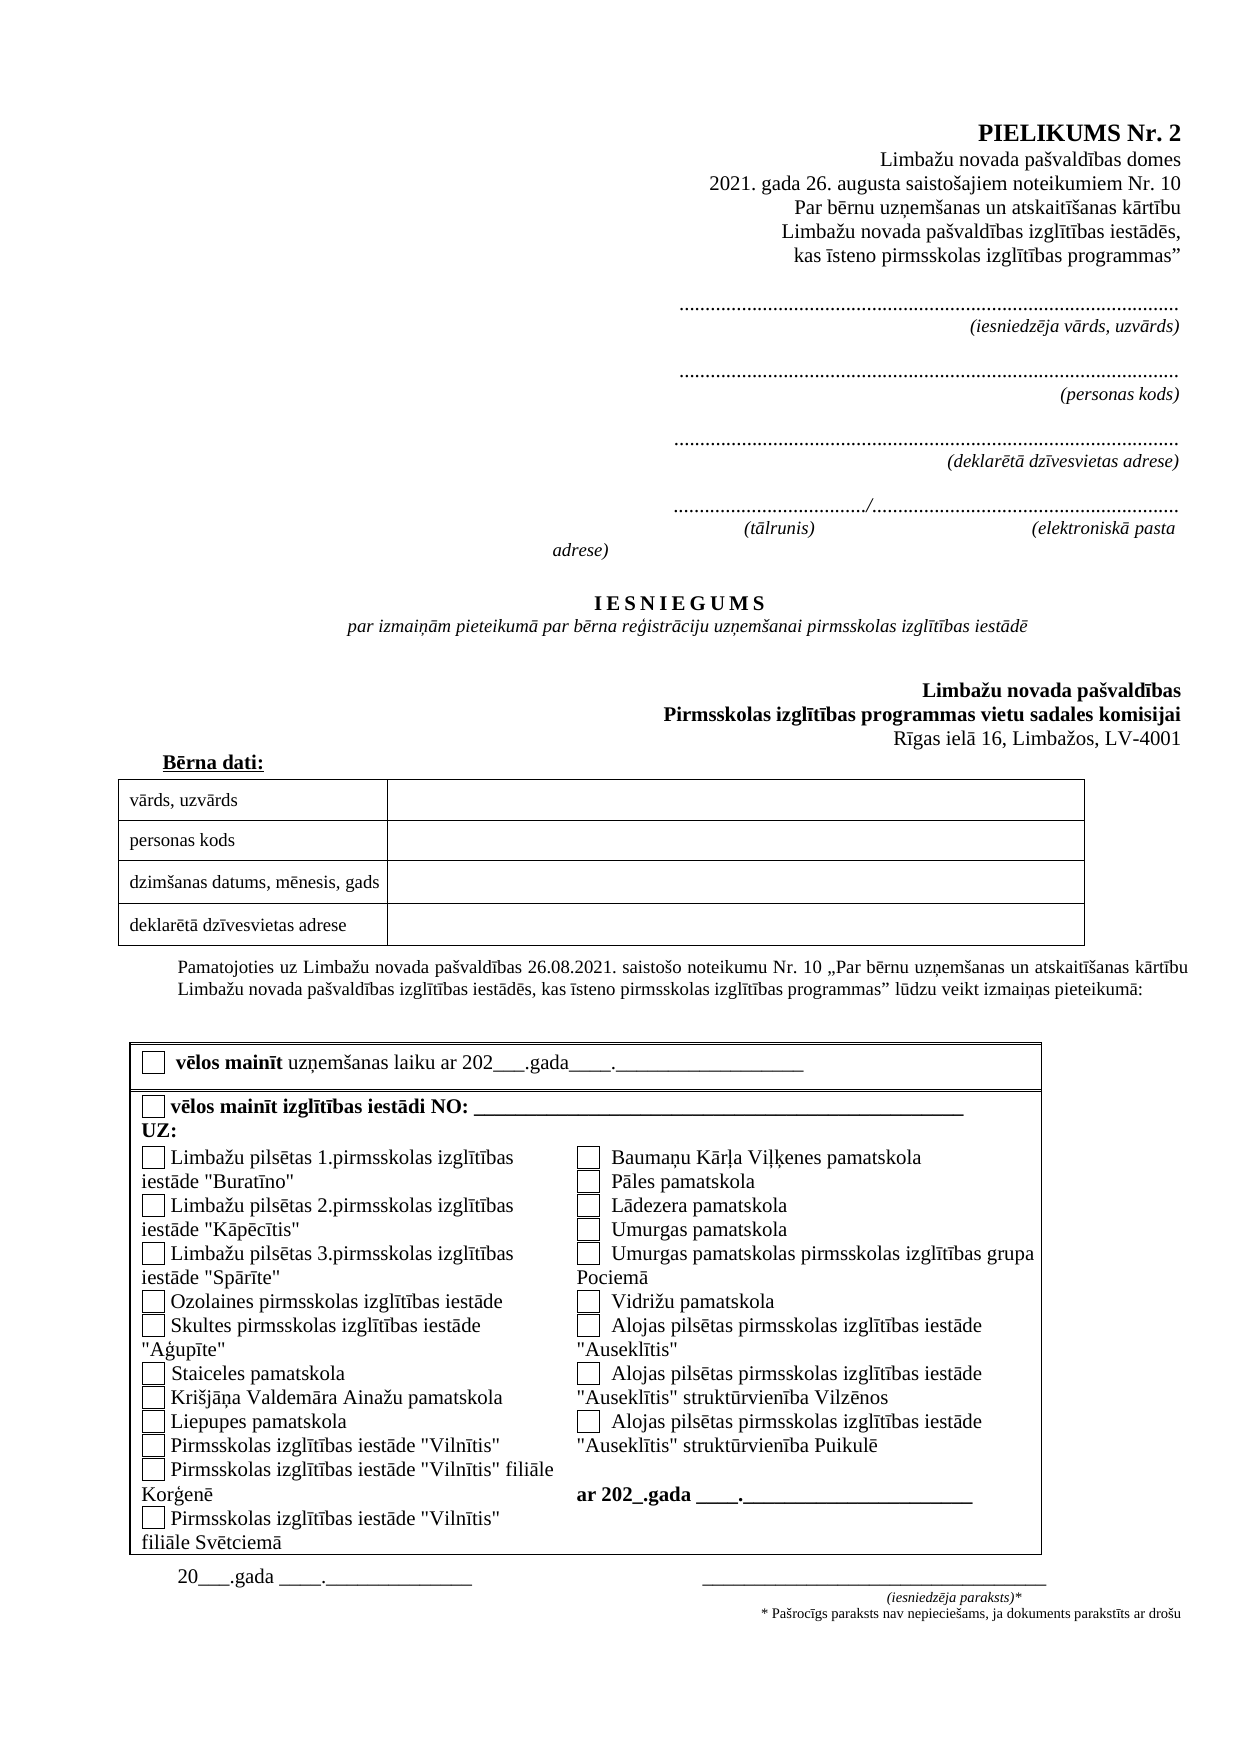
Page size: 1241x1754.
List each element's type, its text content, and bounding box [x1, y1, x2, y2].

text par izmaiņām pieteikumā par bērna reģistrāciju uzņemšanai pirmsskolas izglītības iestādē [177, 615, 1200, 637]
text (iesniedzēja vārds, uzvārds) [177, 315, 1181, 337]
table_cell Limbažu pilsētas 1.pirmsskolas izglītības iestāde "Buratīno" Limbažu pilsētas 2.pirmsskolas izglītības iestāde "Kāpēcītis" Limbažu pilsētas 3.pirmsskolas izglītības iestāde "Spārīte" Ozolaines pirmsskolas izglītības iestāde Skultes pirmsskolas izglītības iestāde "Aģupīte" Staiceles pamatskola Krišjāņa Valdemāra Ainažu pamatskola Liepupes pamatskola Pirmsskolas izglītības iestāde "Vilnītis" Pirmsskolas izglītības iestāde "Vilnītis" filiāle Korģenē Pirmsskolas izglītības iestāde "Vilnītis" filiāle Svētciemā [131, 1145, 565, 1554]
text IESNIEGUMS [177, 591, 1181, 615]
text ................................................................................................. [177, 426, 1181, 450]
text (iesniedzēja paraksts)* [702, 1588, 1190, 1605]
text PIELIKUMS Nr. 2 [215, 118, 1181, 147]
table_cell [388, 821, 1084, 860]
text (personas kods) [177, 382, 1181, 404]
text Rīgas ielā 16, Limbažos, LV-4001 [177, 726, 1181, 750]
text (deklarētā dzīvesvietas adrese) [177, 450, 1181, 471]
text Limbažu novada pašvaldības domes [177, 147, 1181, 171]
text ................................................................................................ [177, 358, 1181, 382]
text Par bērnu uzņemšanas un atskaitīšanas kārtību [177, 195, 1181, 219]
text Limbažu novada pašvaldības izglītības iestādēs, [177, 219, 1181, 243]
text kas īsteno pirmsskolas izglītības programmas” [177, 243, 1181, 267]
text Pirmsskolas izglītības programmas vietu sadales komisijai [177, 702, 1181, 726]
table_cell deklarētā dzīvesvietas adrese [119, 904, 387, 945]
table_header vēlos mainīt uzņemšanas laiku ar 202___.gada____.__________________ [131, 1045, 1041, 1088]
text (tālrunis) (elektroniskā pasta adrese) [552, 517, 1181, 560]
table_cell vēlos mainīt izglītības iestādi NO: _______________________________________________ UZ: [131, 1092, 1041, 1144]
text Pamatojoties uz Limbažu novada pašvaldības 26.08.2021. saistošo noteikumu Nr. 10 „Par bērnu uzņemšanas un atskaitīšanas kārtību Limbažu novada pašvaldības izglītības iestādēs, kas īsteno pirmsskolas izglītības programmas” lūdzu veikt izmaiņas pieteikumā: [177, 956, 1189, 999]
text ................................................................................................ [177, 291, 1181, 315]
text 20___.gada ____.______________ _________________________________ [177, 1564, 1190, 1588]
text ...................................../........................................................... [177, 493, 1181, 517]
table_cell [388, 861, 1084, 903]
table_header [388, 780, 1084, 819]
text * Pašrocīgs paraksts nav nepieciešams, ja dokuments parakstīts ar drošu [177, 1605, 1181, 1622]
table_cell [388, 904, 1084, 945]
table_cell dzimšanas datums, mēnesis, gads [119, 861, 387, 903]
table_cell Baumaņu Kārļa Viļķenes pamatskola Pāles pamatskola Lādezera pamatskola Umurgas pamatskola Umurgas pamatskolas pirmsskolas izglītības grupa Pociemā Vidrižu pamatskola Alojas pilsētas pirmsskolas izglītības iestāde "Auseklītis" Alojas pilsētas pirmsskolas izglītības iestāde "Auseklītis" struktūrvienība Vilzēnos Alojas pilsētas pirmsskolas izglītības iestāde "Auseklītis" struktūrvienība Puikulē ar 202_.gada ____.______________________ [565, 1145, 1041, 1554]
text Limbažu novada pašvaldības [177, 678, 1181, 702]
table_header vārds, uzvārds [119, 780, 387, 819]
table_cell personas kods [119, 821, 387, 860]
text Bērna dati: [162, 750, 1189, 774]
text 2021. gada 26. augusta saistošajiem noteikumiem Nr. 10 [177, 171, 1181, 195]
